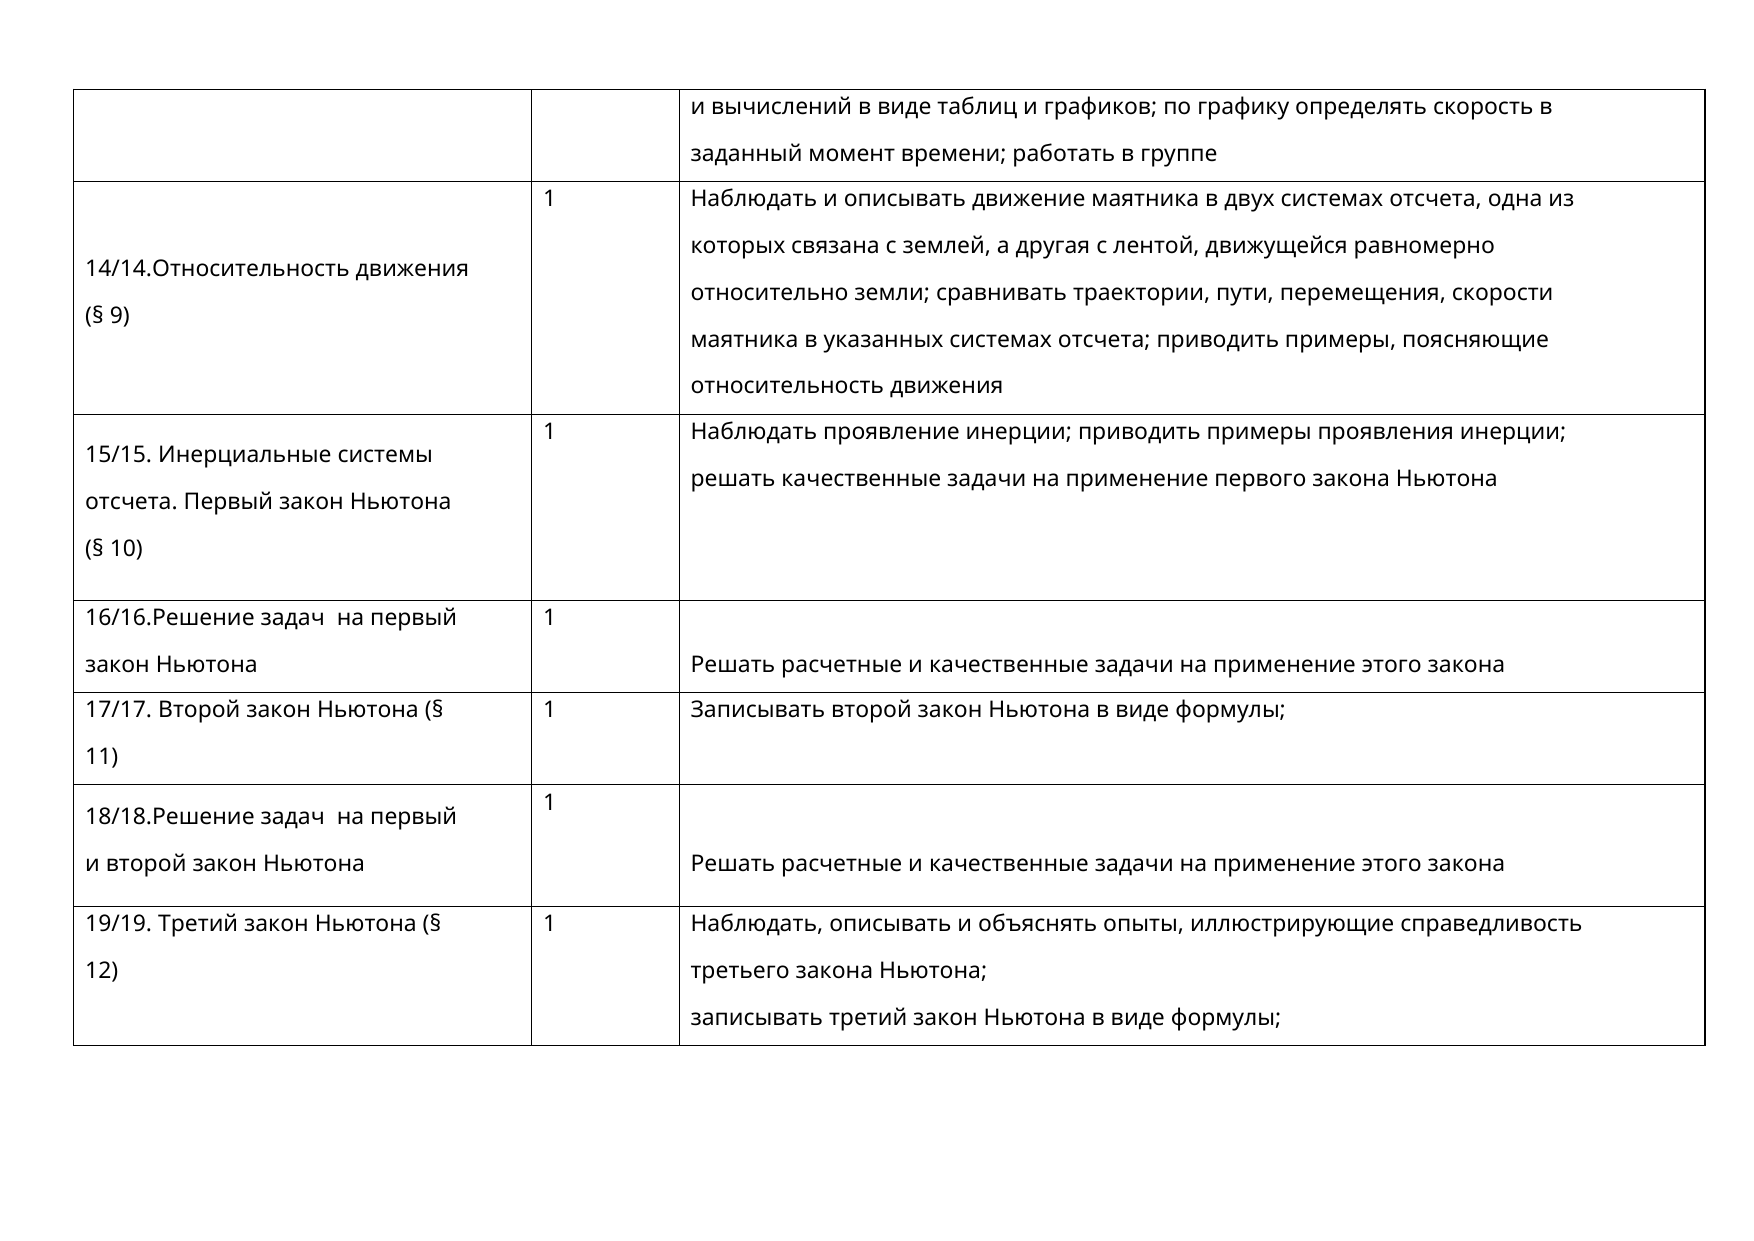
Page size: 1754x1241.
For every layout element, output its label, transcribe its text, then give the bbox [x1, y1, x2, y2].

table_cell 1 [532, 90, 679, 181]
table_cell 16/16.Решение задач на первый закон Ньютона [74, 601, 531, 692]
table_cell Решать расчетные и качественные задачи на применение этого закона [680, 785, 1704, 906]
table_cell Наблюдать проявление инерции; приводить примеры проявления инерции; решать качественные задачи на применение первого закона Ньютона [680, 415, 1704, 600]
table_cell 1 [532, 415, 679, 600]
table_cell 14/14.Относительность движения (§ 9) [74, 182, 531, 414]
table_cell 1 [532, 601, 679, 692]
table_cell 17/17. Второй закон Ньютона (§ 11) [74, 693, 531, 784]
table_cell 1 [532, 182, 679, 414]
table_cell 1 [532, 693, 679, 784]
table_cell 15/15. Инерциальные системы отсчета. Первый закон Ньютона (§ 10) [74, 415, 531, 600]
table_cell 19/19. Третий закон Ньютона (§ 12) [74, 907, 531, 1045]
table_cell Наблюдать и описывать движение маятника в двух системах отсчета, одна из которых связана с землей, а другая с лентой, движущейся равномерно относительно земли; сравнивать траектории, пути, перемещения, скорости маятника в указанных системах отсчета; приводить примеры, поясняющие относительность движения [680, 182, 1704, 414]
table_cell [74, 90, 531, 181]
table_cell 1 [532, 785, 679, 906]
table_cell Решать расчетные и качественные задачи на применение этого закона [680, 601, 1704, 692]
table_cell 18/18.Решение задач на первый и второй закон Ньютона [74, 785, 531, 906]
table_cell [680, 90, 1704, 181]
table_cell Наблюдать, описывать и объяснять опыты, иллюстрирующие справедливость третьего закона Ньютона; записывать третий закон Ньютона в виде формулы; [680, 907, 1704, 1045]
table_cell Записывать второй закон Ньютона в виде формулы; [680, 693, 1704, 784]
table_cell 1 [532, 907, 679, 1045]
